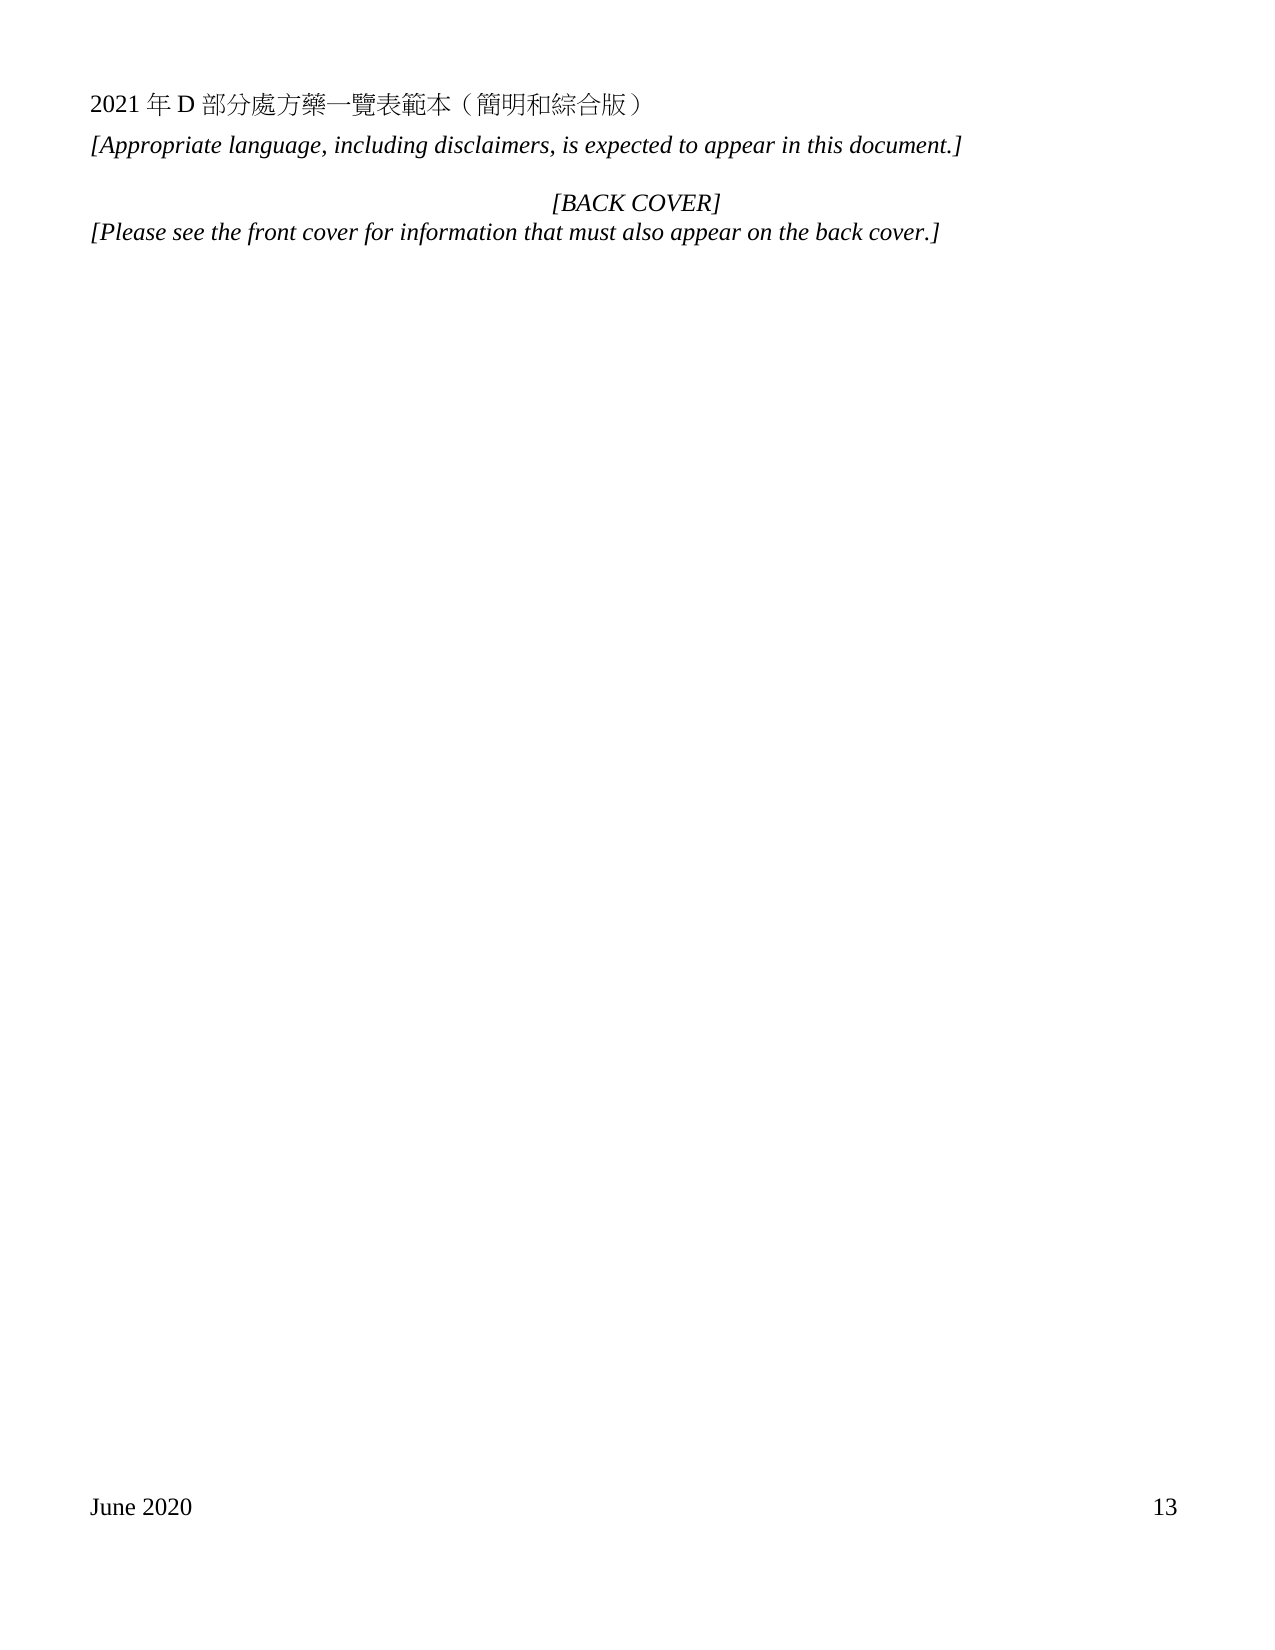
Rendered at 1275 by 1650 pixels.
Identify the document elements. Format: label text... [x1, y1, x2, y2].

text [Appropriate language, including disclaimers, is expected to appear in this document.] [90, 130, 1185, 159]
text [Please see the front cover for information that must also appear on the back cover.] [90, 217, 1185, 245]
text [BACK COVER] [90, 188, 1185, 217]
